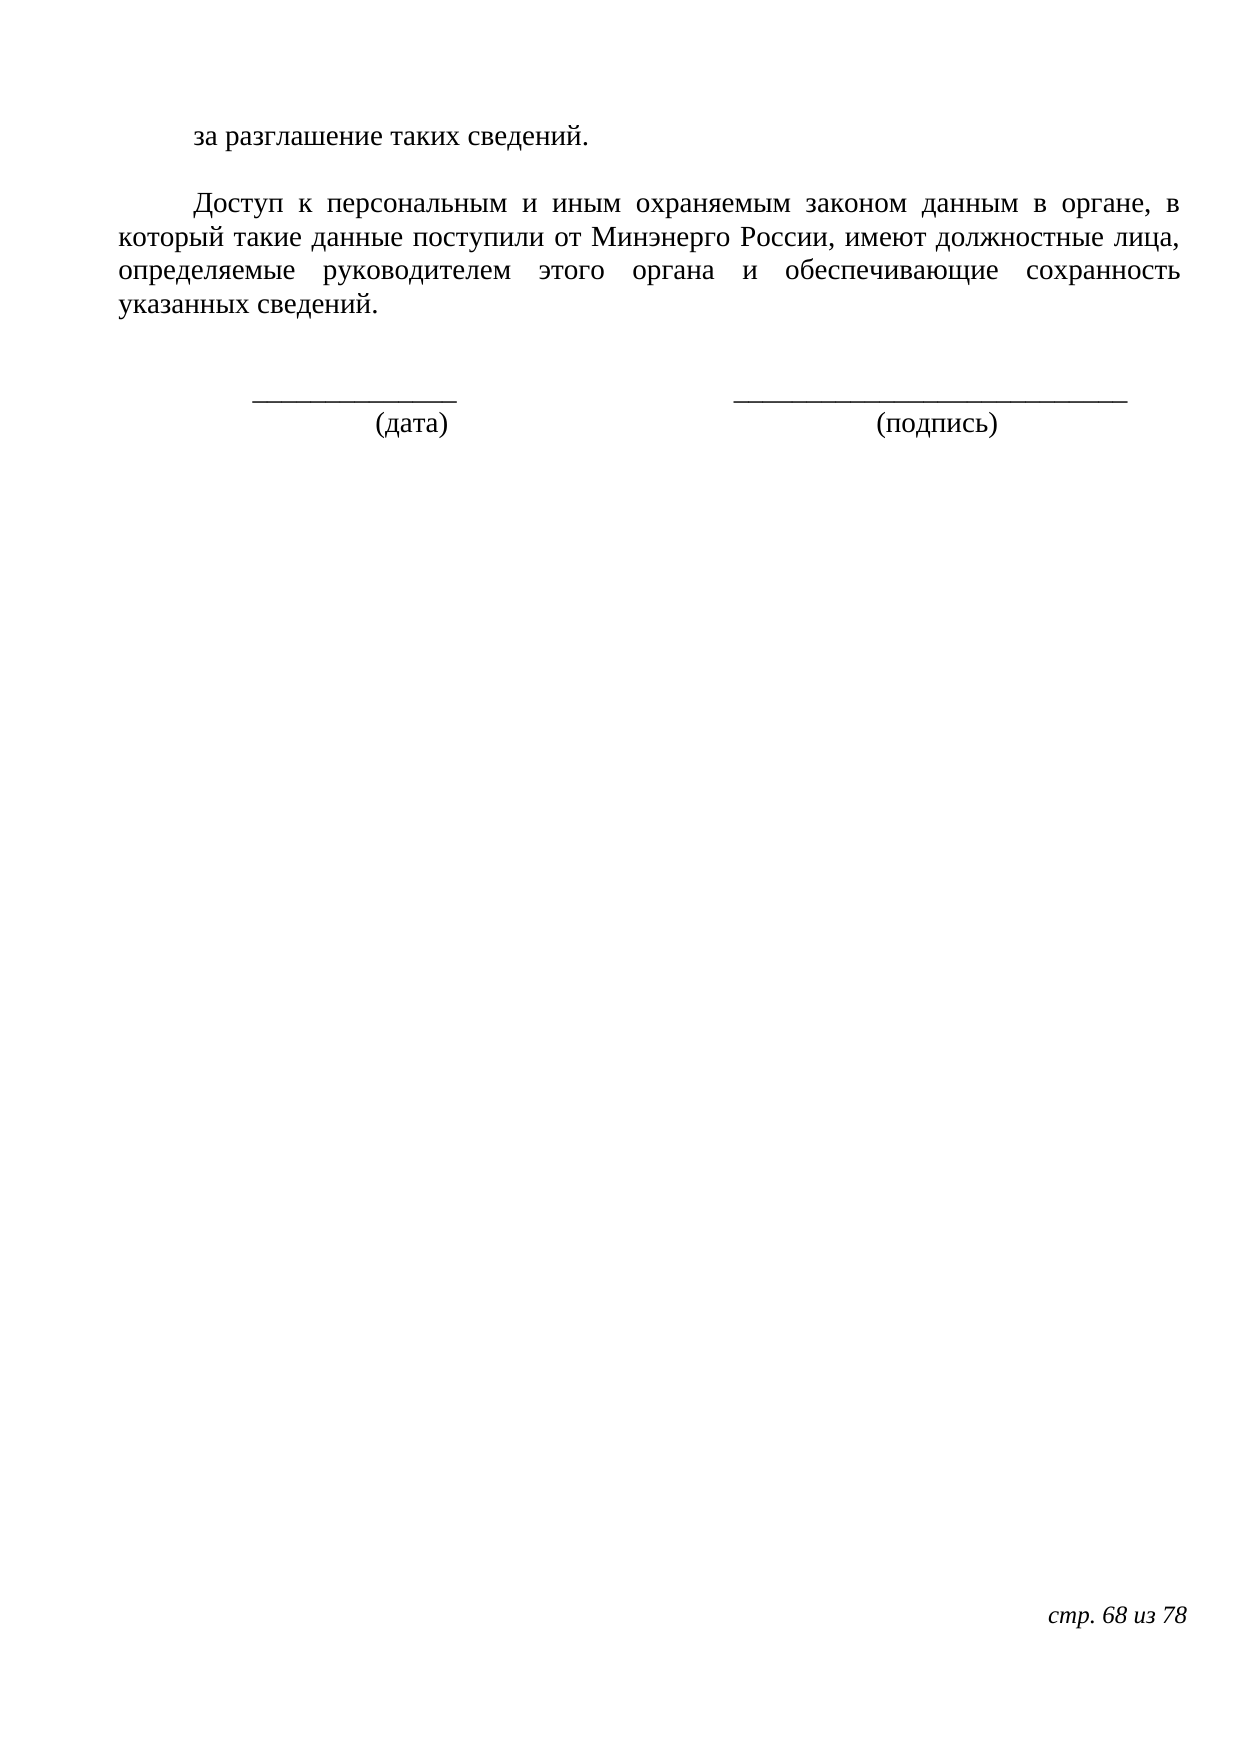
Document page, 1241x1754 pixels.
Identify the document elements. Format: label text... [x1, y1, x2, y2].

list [156, 118, 1181, 152]
text Доступ к персональным и иным охраняемым законом данным в органе, в который такие данные поступили от Минэнерго России, имеют должностные лица, определяемые руководителем этого органа и обеспечивающие сохранность указанных сведений. [118, 185, 1181, 319]
text ______________ ___________________________ [193, 372, 1181, 406]
text (дата) (подпись) [118, 406, 1181, 439]
